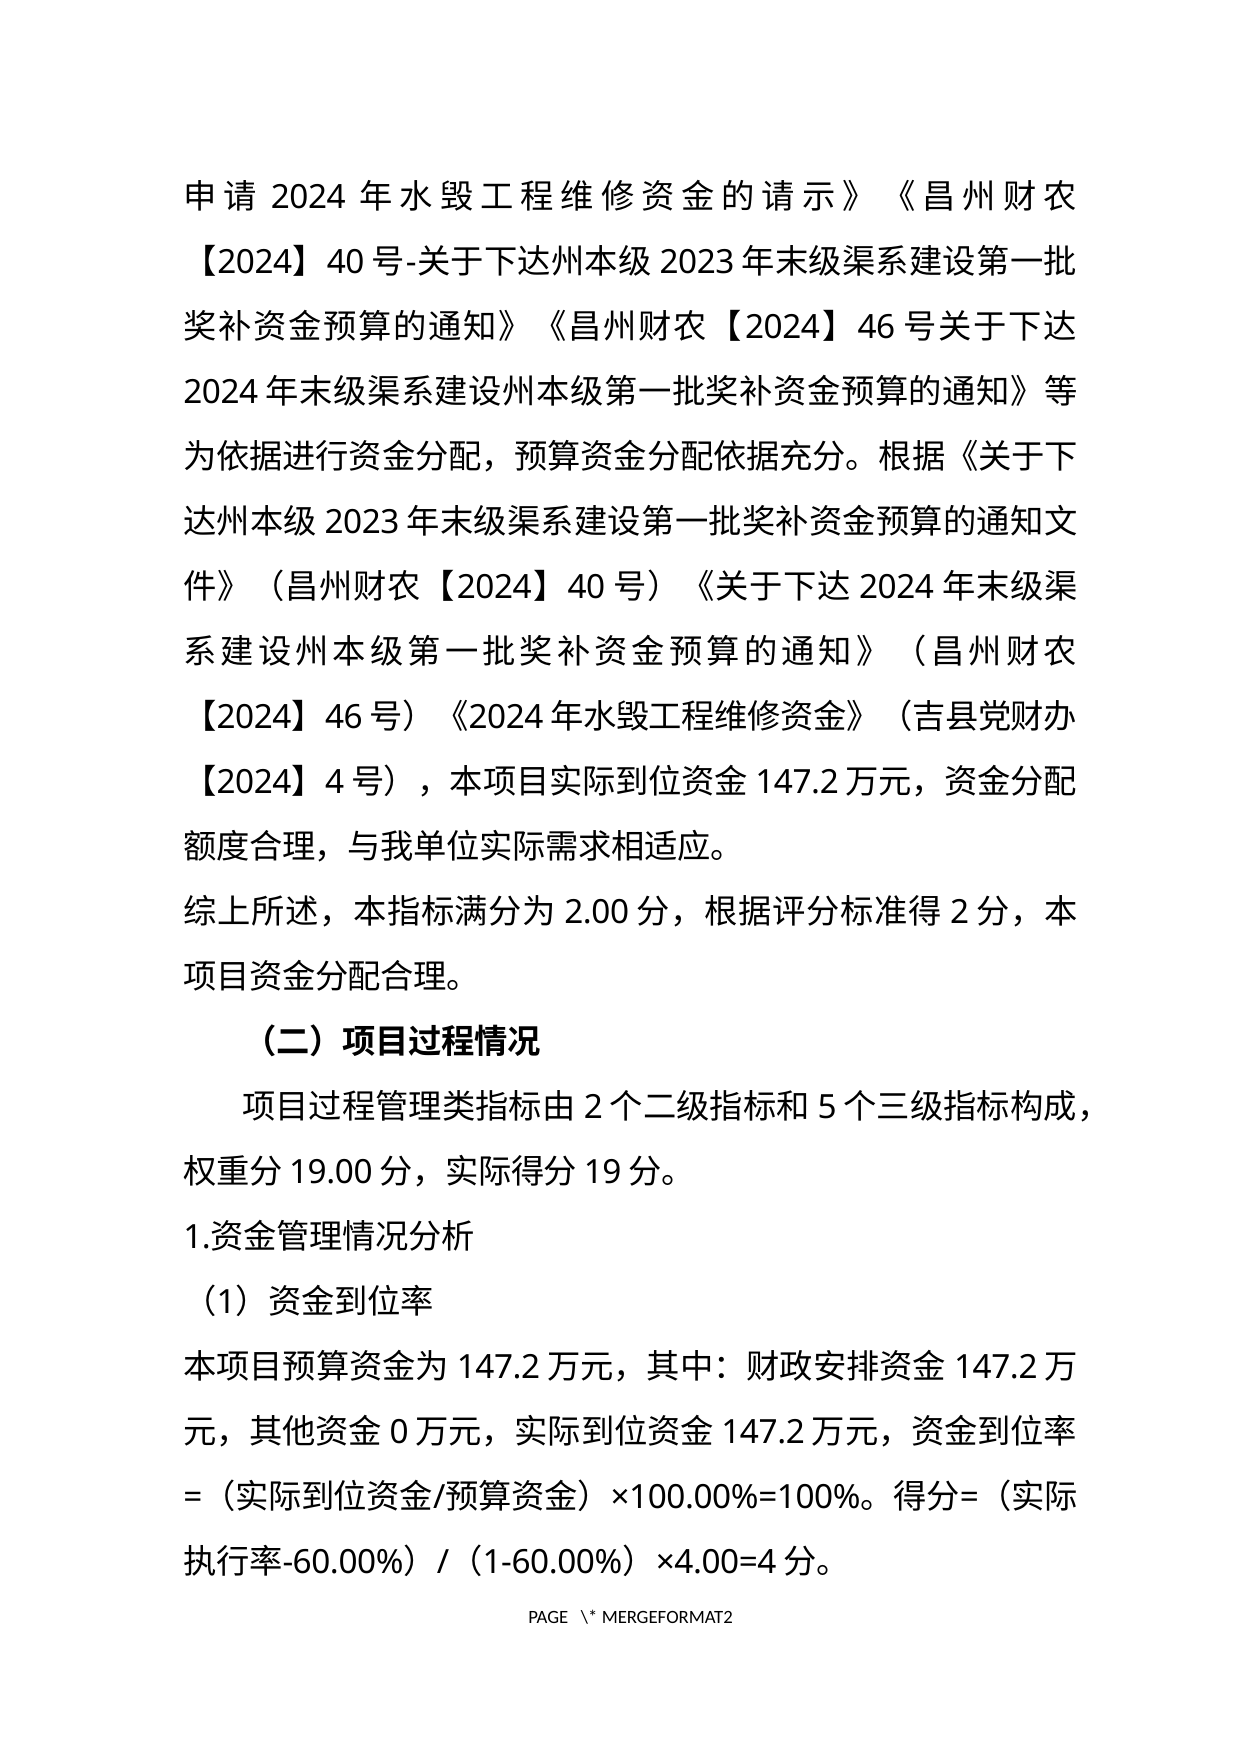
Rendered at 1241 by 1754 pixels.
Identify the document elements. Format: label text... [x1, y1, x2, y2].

text （二）项目过程情况 [183, 1007, 1078, 1072]
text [183, 162, 1078, 1007]
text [183, 1072, 1078, 1592]
